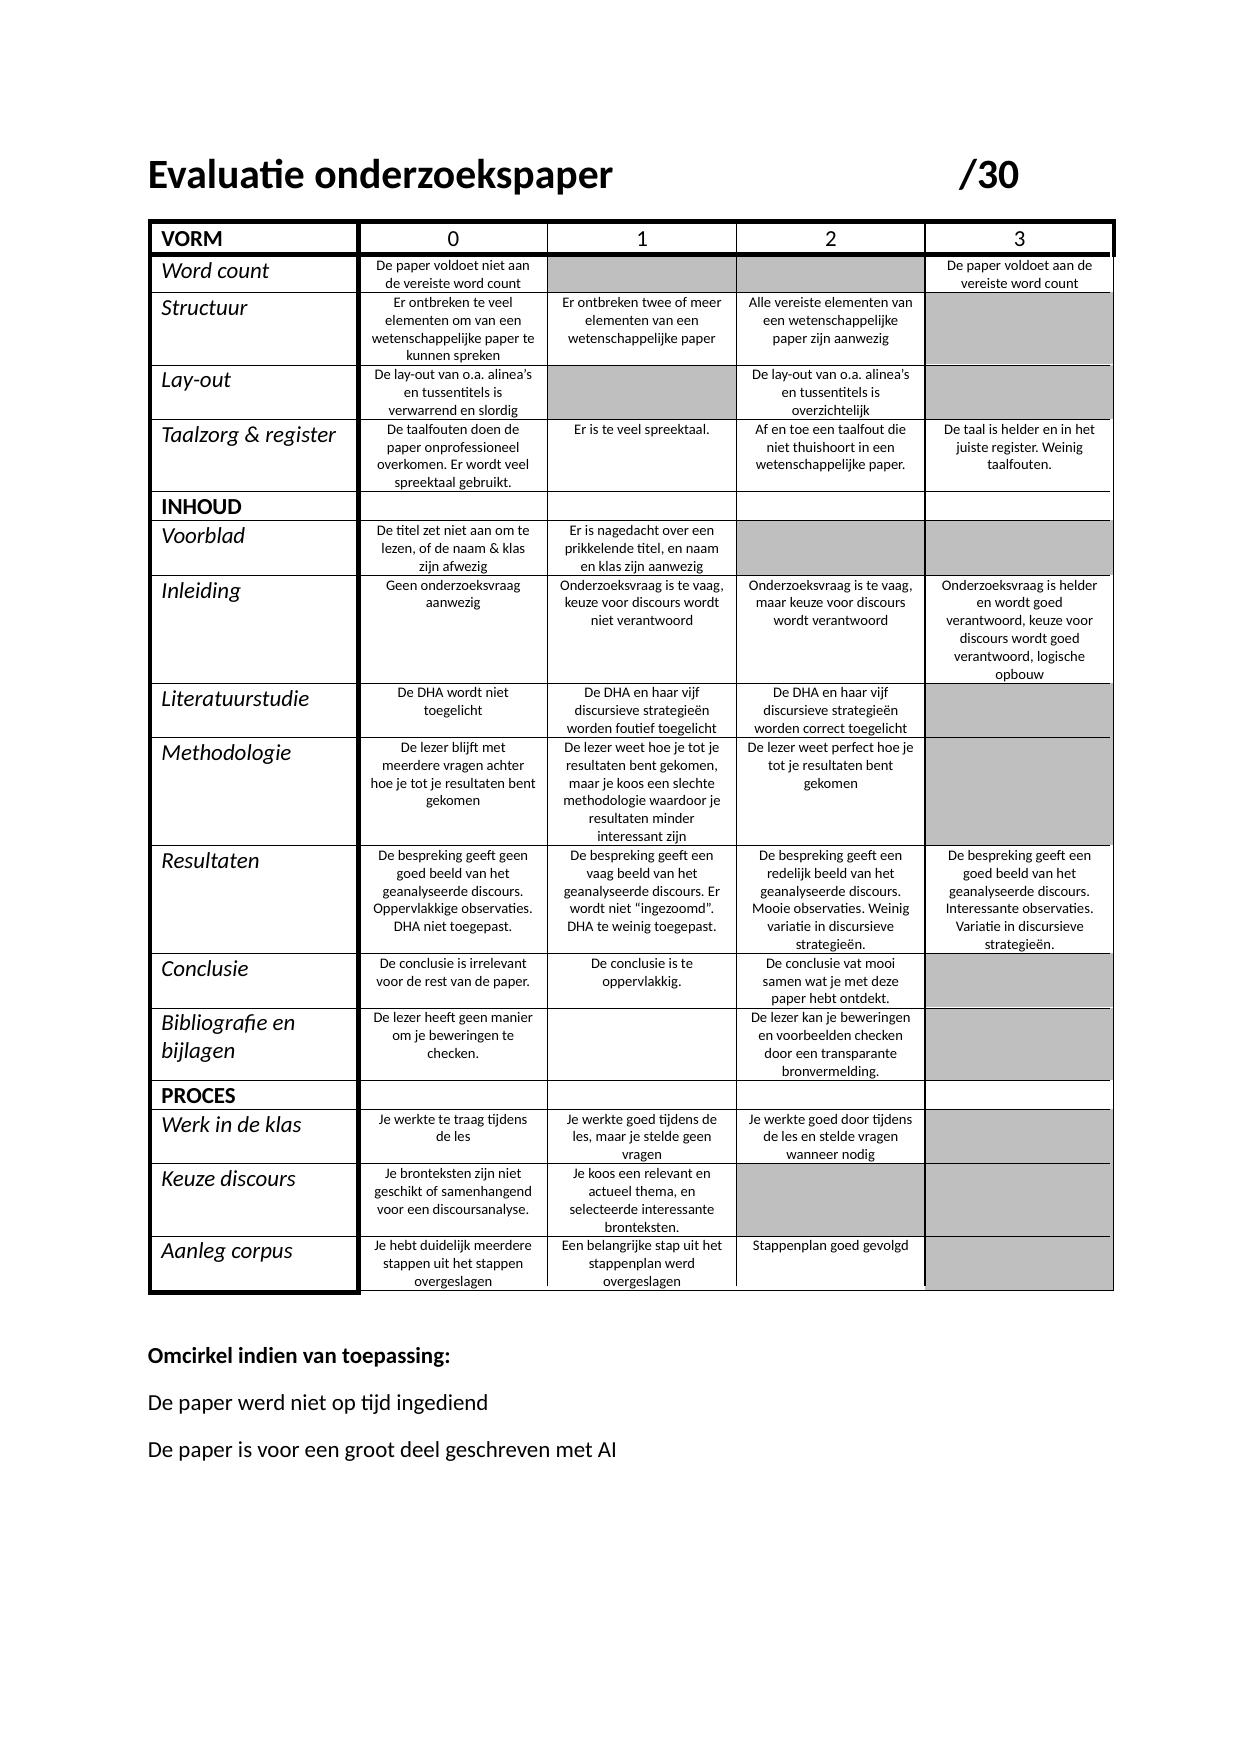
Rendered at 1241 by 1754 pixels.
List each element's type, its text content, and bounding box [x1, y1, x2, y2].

table_cell [548, 257, 736, 292]
table_cell De lezer heeft geen manier om je beweringen te checken. [361, 1009, 547, 1080]
table_cell Je werkte te traag tijdens de les [361, 1110, 547, 1163]
table_cell Methodologie [152, 738, 356, 845]
table_cell Er ontbreken te veel elementen om van een wetenschappelijke paper te kunnen spreken [361, 293, 547, 364]
table_cell [548, 1009, 736, 1080]
table_cell [548, 366, 736, 419]
table_cell Je bronteksten zijn niet geschikt of samenhangend voor een discoursanalyse. [361, 1164, 547, 1236]
table_cell [926, 365, 1113, 419]
table_cell [361, 492, 547, 520]
table_cell De bespreking geeft geen goed beeld van het geanalyseerde discours. Oppervlakkige observaties. DHA niet toegepast. [361, 846, 547, 953]
table_cell Onderzoeksvraag is te vaag, keuze voor discours wordt niet verantwoord [548, 576, 736, 683]
table_cell Af en toe een taalfout die niet thuishoort in een wetenschappelijke paper. [737, 420, 924, 491]
table_cell [737, 492, 924, 520]
table_cell De titel zet niet aan om te lezen, of de naam & klas zijn afwezig [361, 521, 547, 575]
table_cell De lay-out van o.a. alinea’s en tussentitels is verwarrend en slordig [361, 366, 547, 419]
table_cell De lezer weet hoe je tot je resultaten bent gekomen, maar je koos een slechte methodologie waardoor je resultaten minder interessant zijn [548, 738, 736, 845]
table_cell Resultaten [152, 846, 356, 953]
table_cell Lay-out [152, 366, 356, 419]
table_cell Word count [152, 257, 356, 292]
table_cell [925, 1236, 1113, 1290]
table_cell [926, 1008, 1113, 1080]
text De paper is voor een groot deel geschreven met AI [148, 1435, 1093, 1463]
table_cell Er is nagedacht over een prikkelende titel, en naam en klas zijn aanwezig [548, 521, 736, 575]
table_cell De paper voldoet aan de vereiste word count [926, 252, 1113, 292]
table_cell [926, 1080, 1113, 1109]
text Evaluatie onderzoekspaper /30 [148, 148, 1093, 198]
table_cell [926, 491, 1113, 520]
table_cell De DHA en haar vijf discursieve strategieën worden correct toegelicht [737, 684, 924, 737]
table_cell Bibliografie en bijlagen [152, 1009, 356, 1080]
table_cell De conclusie is irrelevant voor de rest van de paper. [361, 954, 547, 1007]
table_cell [548, 492, 736, 520]
table_cell De bespreking geeft een vaag beeld van het geanalyseerde discours. Er wordt niet “ingezoomd”. DHA te weinig toegepast. [548, 846, 736, 953]
table_cell Keuze discours [152, 1164, 356, 1236]
table_cell Literatuurstudie [152, 684, 356, 737]
table_cell [737, 1081, 924, 1109]
table_cell [926, 292, 1113, 364]
table_cell [926, 683, 1113, 737]
table_cell De lay-out van o.a. alinea’s en tussentitels is overzichtelijk [737, 366, 924, 419]
table_cell De bespreking geeft een redelijk beeld van het geanalyseerde discours. Mooie observaties. Weinig variatie in discursieve strategieën. [737, 846, 924, 953]
table_cell De taal is helder en in het juiste register. Weinig taalfouten. [926, 419, 1113, 491]
table_cell Voorblad [152, 521, 356, 575]
table_cell [361, 1081, 547, 1109]
table_cell De conclusie is te oppervlakkig. [548, 954, 736, 1007]
table_header 2 [737, 224, 924, 252]
table_cell [926, 1163, 1113, 1236]
table_header 1 [548, 224, 736, 252]
table_cell Aanleg corpus [152, 1237, 356, 1290]
table_cell Een belangrijke stap uit het stappenplan werd overgeslagen [548, 1237, 736, 1290]
table_cell Onderzoeksvraag is te vaag, maar keuze voor discours wordt verantwoord [737, 576, 924, 683]
table_cell [737, 257, 924, 292]
table_cell De lezer kan je beweringen en voorbeelden checken door een transparante bronvermelding. [737, 1009, 924, 1080]
table_cell Je werkte goed door tijdens de les en stelde vragen wanneer nodig [737, 1110, 924, 1163]
table_cell [926, 1109, 1113, 1163]
table_cell INHOUD [152, 492, 356, 520]
table_cell Stappenplan goed gevolgd [736, 1237, 925, 1290]
table_cell Je hebt duidelijk meerdere stappen uit het stappen overgeslagen [361, 1237, 547, 1290]
table_cell De DHA en haar vijf discursieve strategieën worden foutief toegelicht [548, 684, 736, 737]
table_cell [737, 521, 924, 575]
table_cell Geen onderzoeksvraag aanwezig [361, 576, 547, 683]
table_cell [548, 1081, 736, 1109]
table_cell [737, 1164, 924, 1236]
table_header VORM [152, 224, 356, 252]
table_cell Alle vereiste elementen van een wetenschappelijke paper zijn aanwezig [737, 293, 924, 364]
text De paper werd niet op tijd ingediend [148, 1388, 1093, 1417]
table_cell De DHA wordt niet toegelicht [361, 684, 547, 737]
table_cell De bespreking geeft een goed beeld van het geanalyseerde discours. Interessante observaties. Variatie in discursieve strategieën. [926, 845, 1113, 953]
table_cell Conclusie [152, 954, 356, 1007]
table_cell Je koos een relevant en actueel thema, en selecteerde interessante bronteksten. [548, 1164, 736, 1236]
table_cell Je werkte goed tijdens de les, maar je stelde geen vragen [548, 1110, 736, 1163]
table_cell Er ontbreken twee of meer elementen van een wetenschappelijke paper [548, 293, 736, 364]
table_cell De lezer weet perfect hoe je tot je resultaten bent gekomen [737, 738, 924, 845]
table_cell De paper voldoet niet aan de vereiste word count [361, 257, 547, 292]
table_cell De conclusie vat mooi samen wat je met deze paper hebt ontdekt. [737, 954, 924, 1007]
table_cell De lezer blijft met meerdere vragen achter hoe je tot je resultaten bent gekomen [361, 738, 547, 845]
table_header 3 [926, 224, 1112, 252]
text Omcirkel indien van toepassing: [148, 1342, 1093, 1370]
table_cell [926, 520, 1113, 575]
table_cell [926, 953, 1113, 1007]
table_cell Taalzorg & register [152, 420, 356, 491]
table_cell De taalfouten doen de paper onprofessioneel overkomen. Er wordt veel spreektaal gebruikt. [361, 420, 547, 491]
table_cell Werk in de klas [152, 1110, 356, 1163]
table_cell Structuur [152, 293, 356, 364]
table_cell Er is te veel spreektaal. [548, 420, 736, 491]
table_cell PROCES [152, 1081, 356, 1109]
table_cell [926, 737, 1113, 845]
table_cell Onderzoeksvraag is helder en wordt goed verantwoord, keuze voor discours wordt goed verantwoord, logische opbouw [926, 575, 1113, 683]
table_cell Inleiding [152, 576, 356, 683]
table_header 0 [361, 224, 547, 252]
